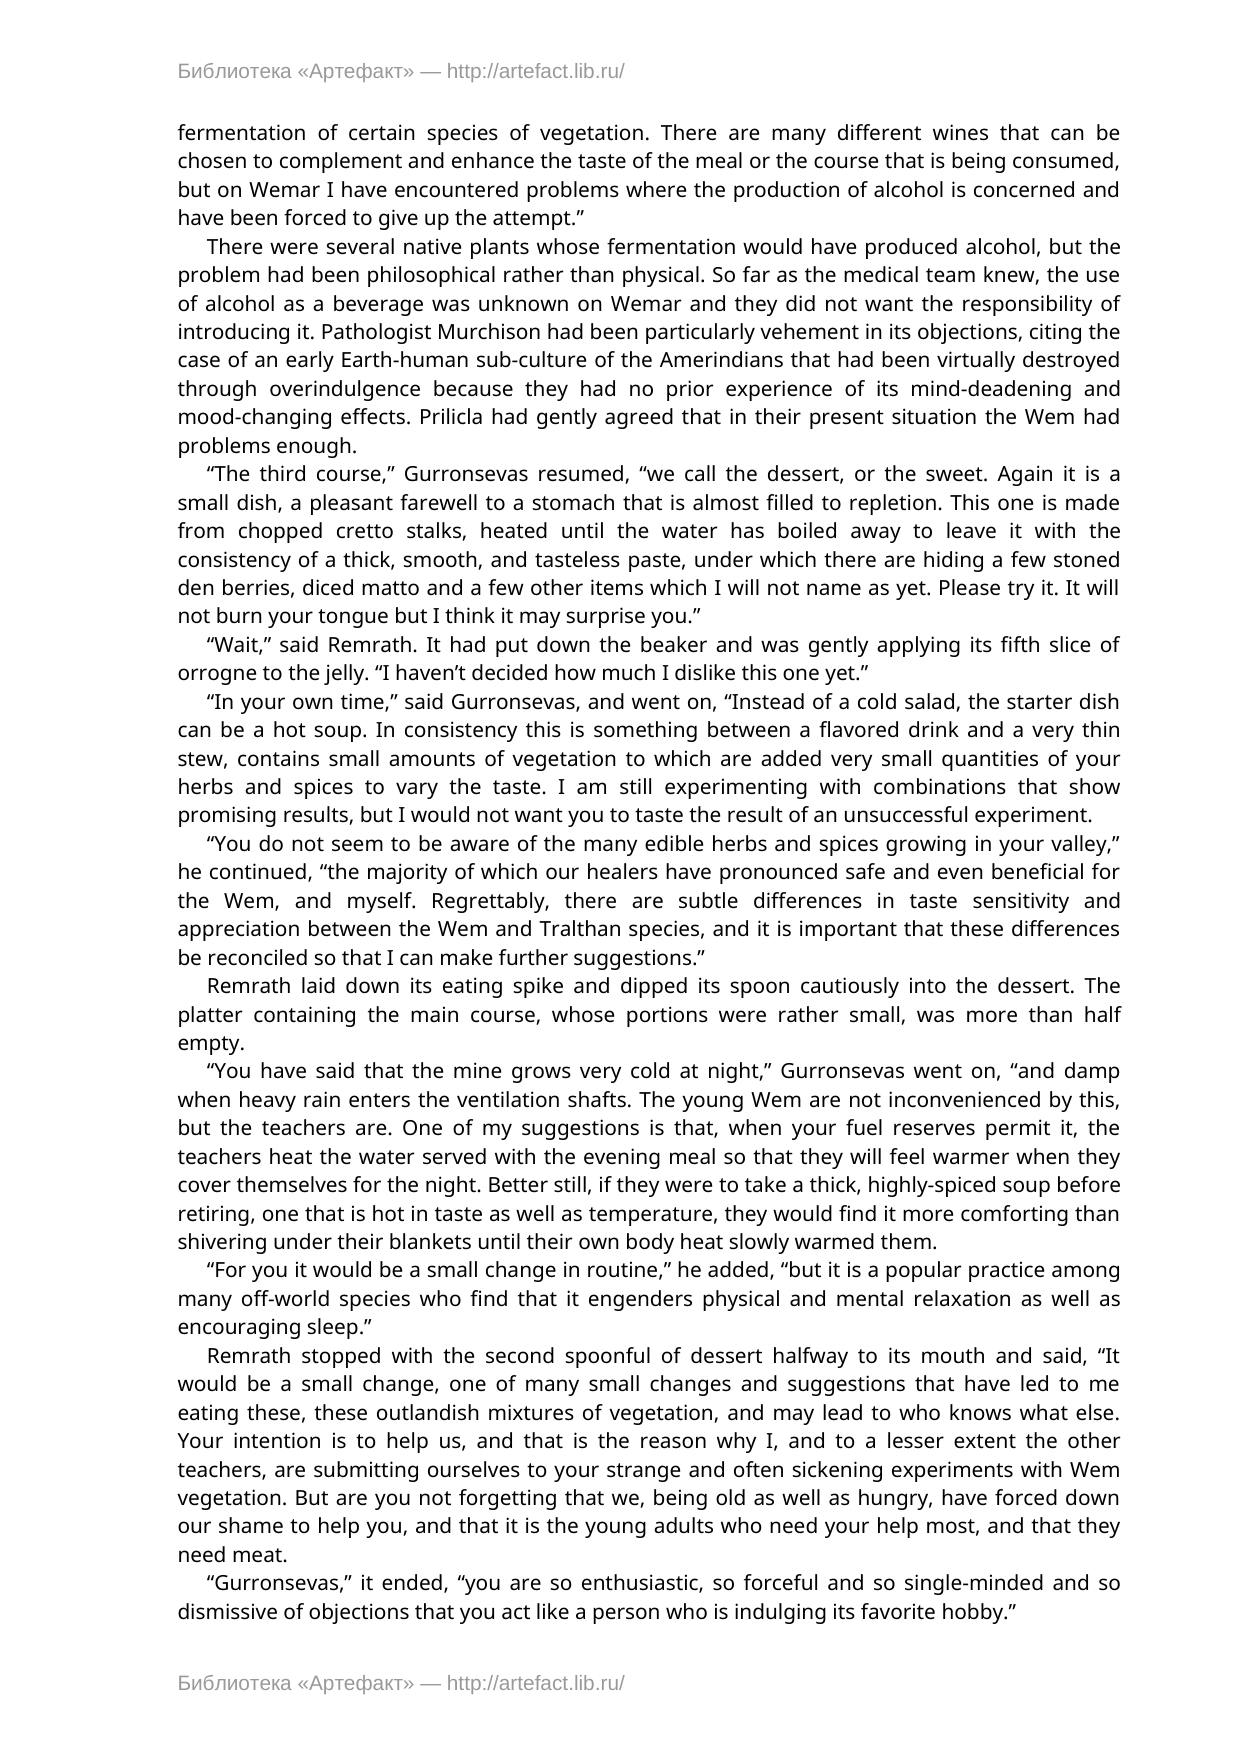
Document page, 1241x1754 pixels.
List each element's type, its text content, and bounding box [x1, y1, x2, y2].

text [177, 118, 1122, 232]
text “The third course,” Gurronsevas resumed, “we call the dessert, or the sweet. Again it is a small dish, a pleasant farewell to a stomach that is almost filled to repletion. This one is made from chopped cretto stalks, heated until the water has boiled away to leave it with the consistency of a thick, smooth, and tasteless paste, under which there are hiding a few stoned den berries, diced matto and a few other items which I will not name as yet. Please try it. It will not burn your tongue but I think it may surprise you.” [177, 459, 1122, 630]
text “Wait,” said Remrath. It had put down the beaker and was gently applying its fifth slice of orrogne to the jelly. “I haven’t decided how much I dislike this one yet.” [177, 630, 1122, 687]
text Remrath stopped with the second spoonful of dessert halfway to its mouth and said, “It would be a small change, one of many small changes and suggestions that have led to me eating these, these outlandish mixtures of vegetation, and may lead to who knows what else. Your intention is to help us, and that is the reason why I, and to a lesser extent the other teachers, are submitting ourselves to your strange and often sickening experiments with Wem vegetation. But are you not forgetting that we, being old as well as hungry, have forced down our shame to help you, and that it is the young adults who need your help most, and that they need meat. [177, 1341, 1122, 1568]
text “In your own time,” said Gurronsevas, and went on, “Instead of a cold salad, the starter dish can be a hot soup. In consistency this is something between a flavored drink and a very thin stew, contains small amounts of vegetation to which are added very small quantities of your herbs and spices to vary the taste. I am still experimenting with combinations that show promising results, but I would not want you to taste the result of an unsuccessful experiment. [177, 687, 1122, 829]
text “Gurronsevas,” it ended, “you are so enthusiastic, so forceful and so single-minded and so dismissive of objections that you act like a person who is indulging its favorite hobby.” [177, 1568, 1122, 1625]
text “You do not seem to be aware of the many edible herbs and spices growing in your valley,” he continued, “the majority of which our healers have pronounced safe and even beneficial for the Wem, and myself. Regrettably, there are subtle differences in taste sensitivity and appreciation between the Wem and Tralthan species, and it is important that these differences be reconciled so that I can make further suggestions.” [177, 829, 1122, 971]
text Remrath laid down its eating spike and dipped its spoon cautiously into the dessert. The platter containing the main course, whose portions were rather small, was more than half empty. [177, 971, 1122, 1057]
text There were several native plants whose fermentation would have produced alcohol, but the problem had been philosophical rather than physical. So far as the medical team knew, the use of alcohol as a beverage was unknown on Wemar and they did not want the responsibility of introducing it. Pathologist Murchison had been particularly vehement in its objections, citing the case of an early Earth-human sub-culture of the Amerindians that had been virtually destroyed through overindulgence because they had no prior experience of its mind-deadening and mood-changing effects. Prilicla had gently agreed that in their present situation the Wem had problems enough. [177, 232, 1122, 459]
text “For you it would be a small change in routine,” he added, “but it is a popular practice among many off-world species who find that it engenders physical and mental relaxation as well as encouraging sleep.” [177, 1256, 1122, 1341]
text “You have said that the mine grows very cold at night,” Gurronsevas went on, “and damp when heavy rain enters the ventilation shafts. The young Wem are not inconvenienced by this, but the teachers are. One of my suggestions is that, when your fuel reserves permit it, the teachers heat the water served with the evening meal so that they will feel warmer when they cover themselves for the night. Better still, if they were to take a thick, highly-spiced soup before retiring, one that is hot in taste as well as temperature, they would find it more comforting than shivering under their blankets until their own body heat slowly warmed them. [177, 1057, 1122, 1256]
